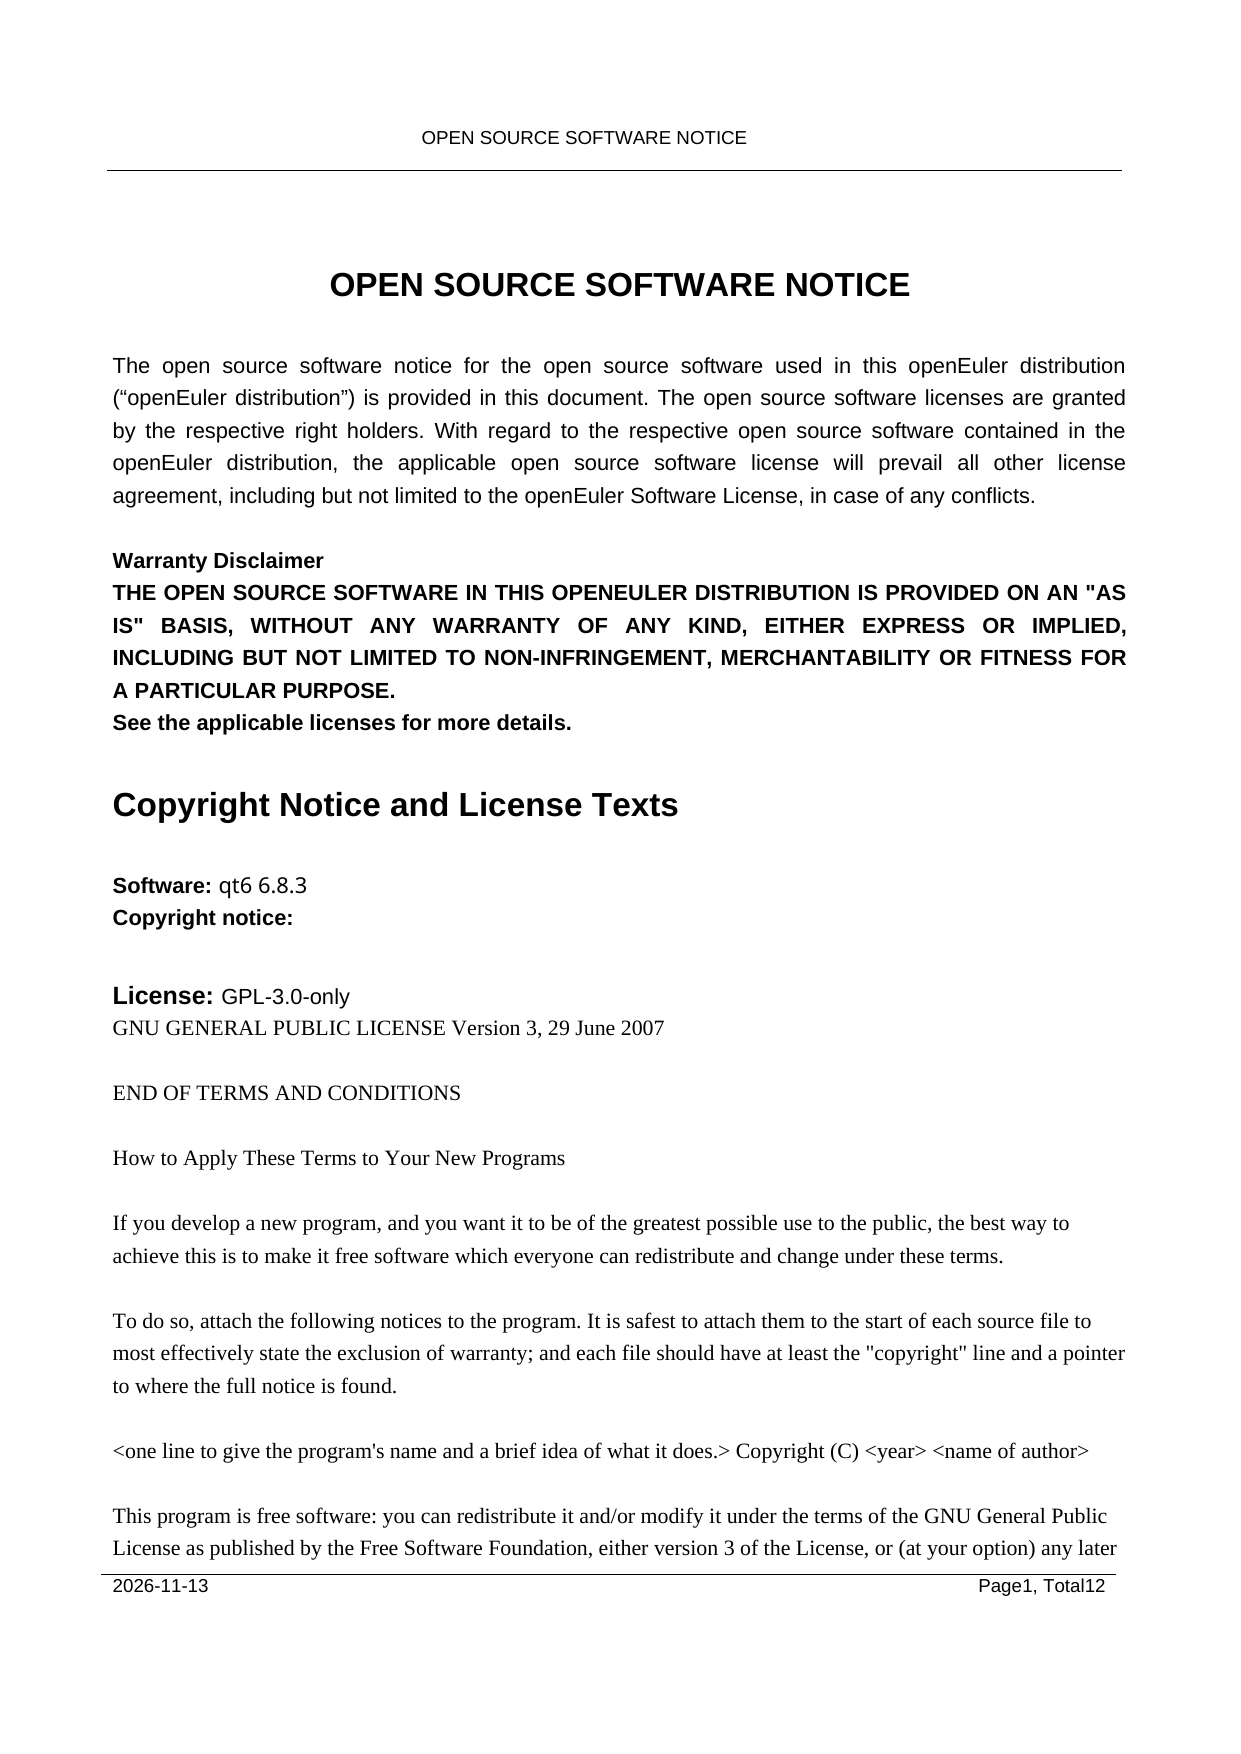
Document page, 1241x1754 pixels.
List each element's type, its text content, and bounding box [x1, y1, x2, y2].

title Software: qt6 6.8.3 [112, 869, 1128, 901]
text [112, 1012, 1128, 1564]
text OPEN SOURCE SOFTWARE NOTICE [112, 251, 1128, 316]
text Copyright Notice and License Texts [112, 771, 1128, 836]
text Copyright notice: [112, 901, 1128, 934]
text THE OPEN SOURCE SOFTWARE IN THIS OPENEULER DISTRIBUTION IS PROVIDED ON AN "AS IS" BASIS, WITHOUT ANY WARRANTY OF ANY KIND, EITHER EXPRESS OR IMPLIED, INCLUDING BUT NOT LIMITED TO NON-INFRINGEMENT, MERCHANTABILITY OR FITNESS FOR A PARTICULAR PURPOSE. See the applicable licenses for more details. [112, 576, 1128, 739]
text Warranty Disclaimer [112, 544, 1128, 576]
text The open source software notice for the open source software used in this openEuler distribution (“openEuler distribution”) is provided in this document. The open source software licenses are granted by the respective right holders. With regard to the respective open source software contained in the openEuler distribution, the applicable open source software license will prevail all other license agreement, including but not limited to the openEuler Software License, in case of any conflicts. [112, 349, 1128, 511]
text License: GPL-3.0-only [112, 979, 1128, 1012]
